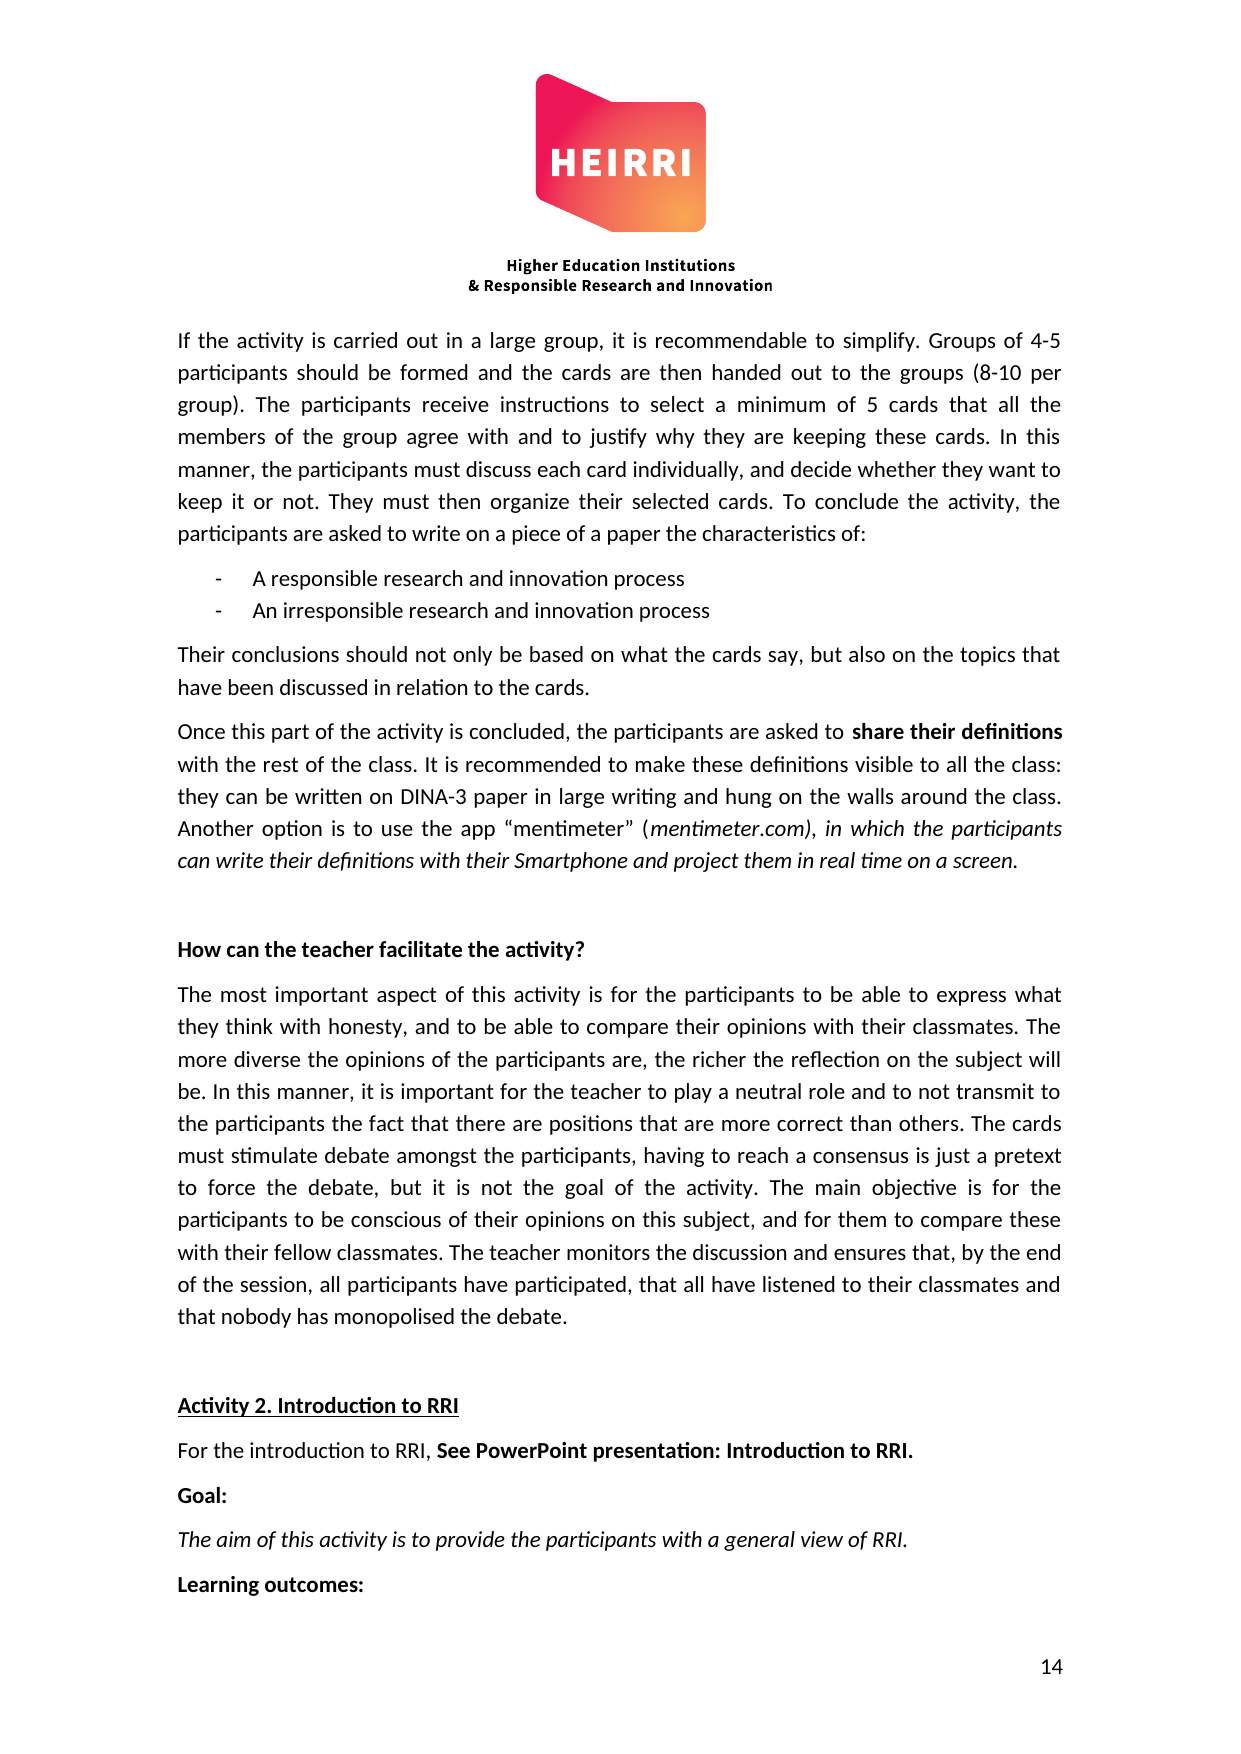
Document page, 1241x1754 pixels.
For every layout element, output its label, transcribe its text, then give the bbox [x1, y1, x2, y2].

text The aim of this activity is to provide the participants with a general view of RRI. [177, 1526, 1063, 1554]
text The most important aspect of this activity is for the participants to be able to express what they think with honesty, and to be able to compare their opinions with their classmates. The more diverse the opinions of the participants are, the richer the reflection on the subject will be. In this manner, it is important for the teacher to play a neutral role and to not transmit to the participants the fact that there are positions that are more correct than others. The cards must stimulate debate amongst the participants, having to reach a consensus is just a pretext to force the debate, but it is not the goal of the activity. The main objective is for the participants to be conscious of their opinions on this subject, and for them to compare these with their fellow classmates. The teacher monitors the discussion and ensures that, by the end of the session, all participants have participated, that all have listened to their classmates and that nobody has monopolised the debate. [177, 980, 1063, 1330]
text Learning outcomes: [177, 1570, 1063, 1598]
text How can the teacher facilitate the activity? [177, 936, 1063, 964]
text For the introduction to RRI, See PowerPoint presentation: Introduction to RRI. [177, 1436, 1063, 1464]
text Goal: [177, 1481, 1063, 1509]
text Activity 2. Introduction to RRI [177, 1392, 1063, 1419]
text Once this part of the activity is concluded, the participants are asked to share their definitions with the rest of the class. It is recommended to make these definitions visible to all the class: they can be written on DINA-3 paper in large writing and hung on the walls around the class. Another option is to use the app “mentimeter” (mentimeter.com), in which the participants can write their definitions with their Smartphone and project them in real time on a screen. [177, 717, 1063, 874]
text Their conclusions should not only be based on what the cards say, but also on the topics that have been discussed in relation to the cards. [177, 641, 1063, 701]
list A responsible research and innovation process [215, 564, 1063, 592]
picture [468, 74, 772, 294]
text If the activity is carried out in a large group, it is recommendable to simplify. Groups of 4-5 participants should be formed and the cards are then handed out to the groups (8-10 per group). The participants receive instructions to select a minimum of 5 cards that all the members of the group agree with and to justify why they are keeping these cards. In this manner, the participants must discuss each card individually, and decide whether they want to keep it or not. They must then organize their selected cards. To conclude the activity, the participants are asked to write on a piece of a paper the characteristics of: [177, 326, 1063, 547]
list An irresponsible research and innovation process [215, 596, 1063, 624]
